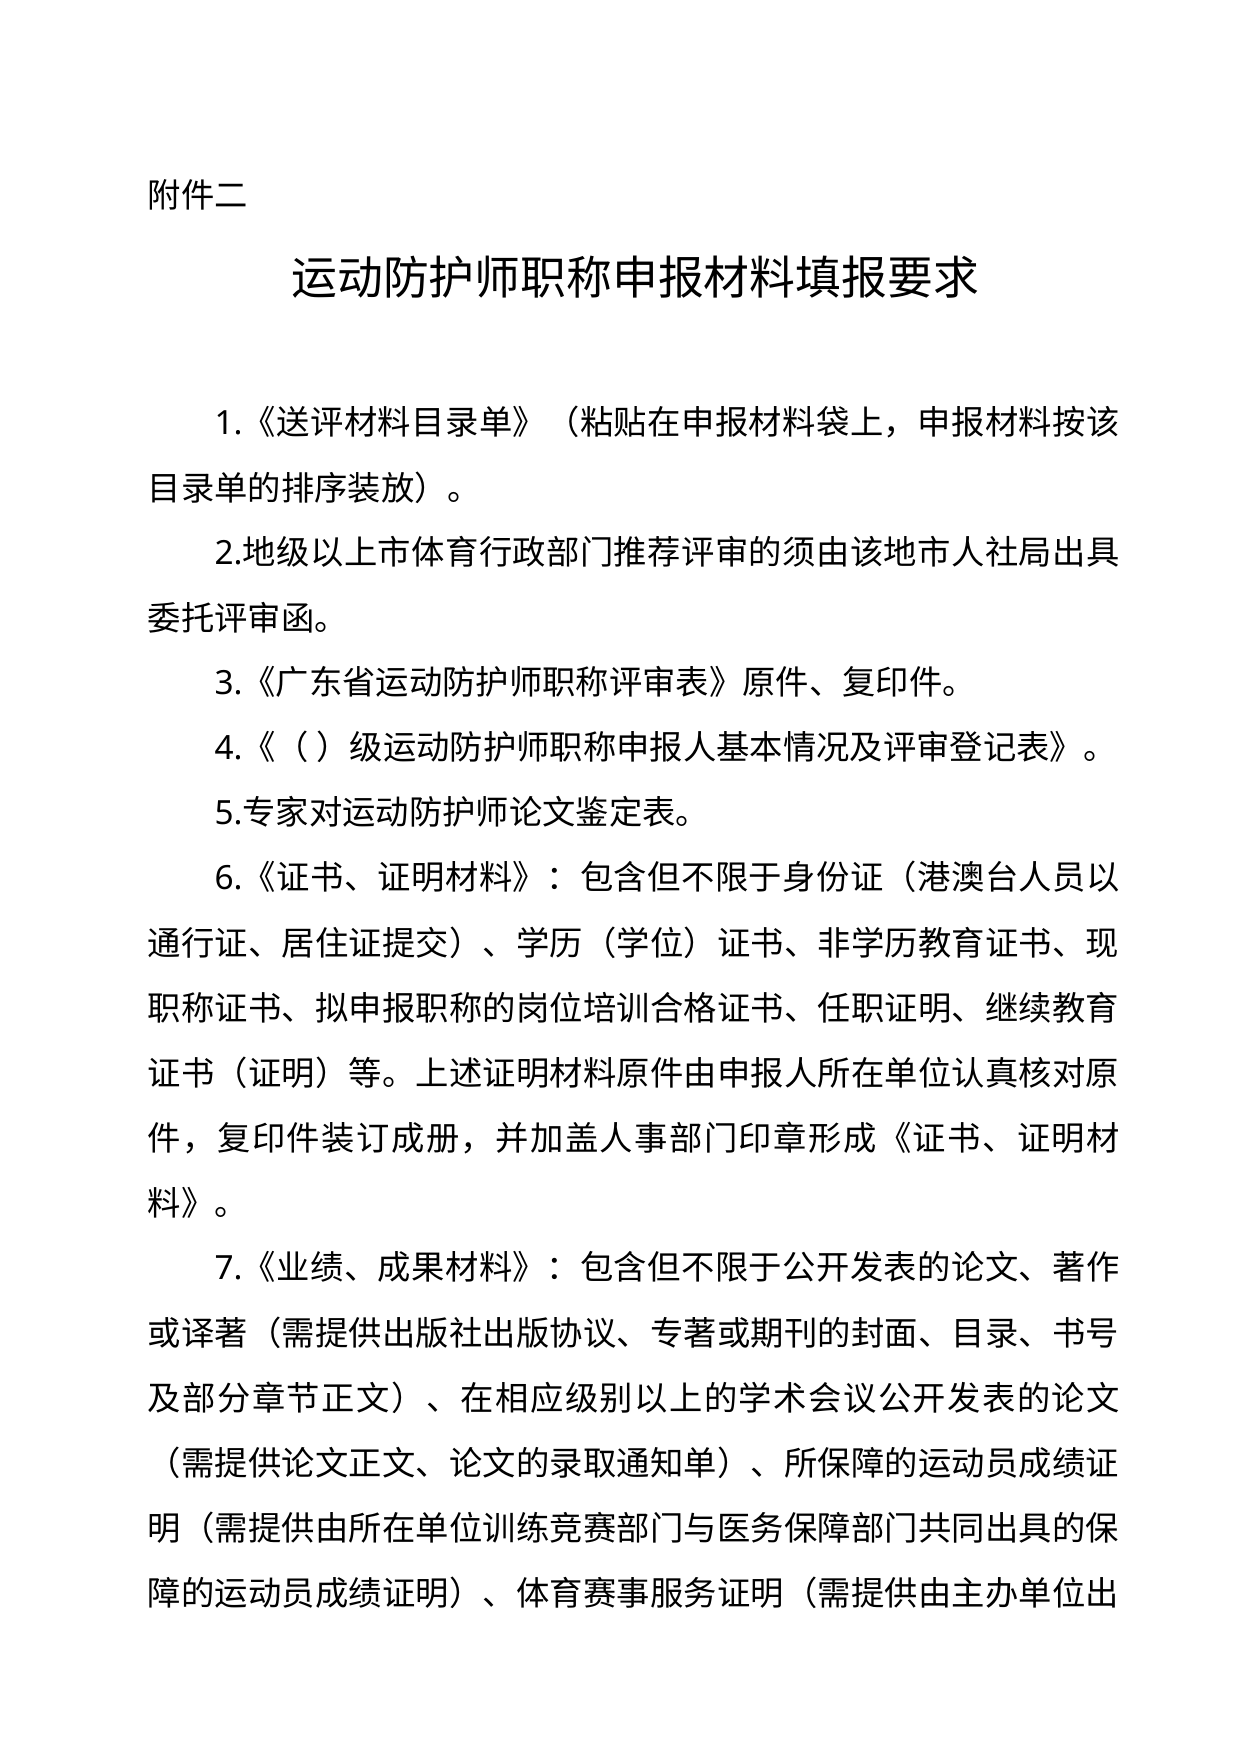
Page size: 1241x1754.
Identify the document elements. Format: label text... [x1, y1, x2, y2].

text 运动防护师职称申报材料填报要求 [148, 225, 1122, 323]
text 6.《证书、证明材料》：包含但不限于身份证（港澳台人员以通行证、居住证提交）、学历（学位）证书、非学历教育证书、现职称证书、拟申报职称的岗位培训合格证书、任职证明、继续教育证书（证明）等。上述证明材料原件由申报人所在单位认真核对原件，复印件装订成册，并加盖人事部门印章形成《证书、证明材料》。 [148, 843, 1122, 1233]
text 4.《（ ）级运动防护师职称申报人基本情况及评审登记表》。 [148, 713, 1122, 778]
text 5.专家对运动防护师论文鉴定表。 [148, 778, 1122, 843]
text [148, 1233, 1122, 1623]
text 1.《送评材料目录单》（粘贴在申报材料袋上，申报材料按该目录单的排序装放）。 [148, 388, 1122, 518]
text 3.《广东省运动防护师职称评审表》原件、复印件。 [148, 648, 1122, 713]
text 附件二 [148, 160, 1122, 225]
text 2.地级以上市体育行政部门推荐评审的须由该地市人社局出具委托评审函。 [148, 518, 1122, 648]
